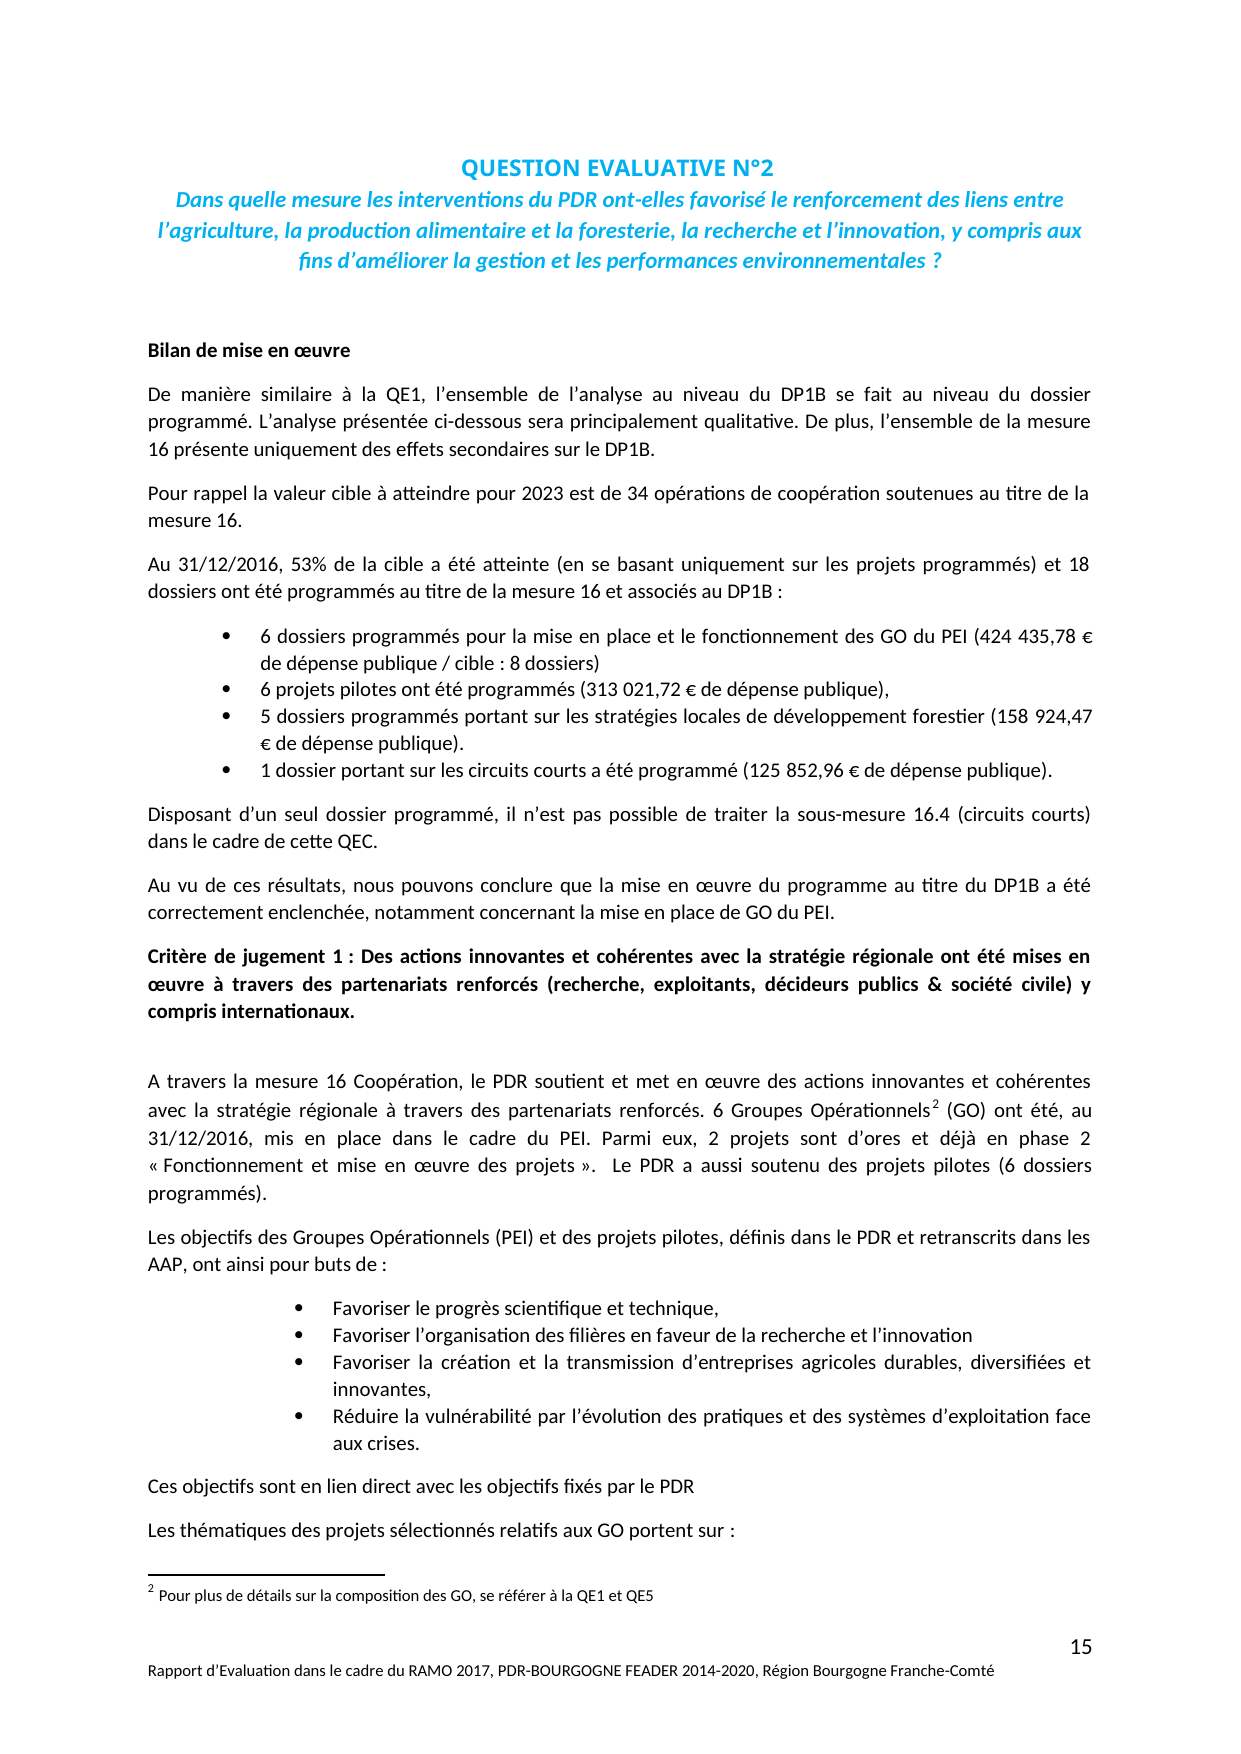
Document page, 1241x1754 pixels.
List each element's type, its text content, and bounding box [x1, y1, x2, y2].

text De manière similaire à la QE1, l’ensemble de l’analyse au niveau du DP1B se fait au niveau du dossier programmé. L’analyse présentée ci-dessous sera principalement qualitative. De plus, l’ensemble de la mesure 16 présente uniquement des effets secondaires sur le DP1B. [148, 381, 1092, 461]
list Favoriser la création et la transmission d’entreprises agricoles durables, diversifiées et innovantes, [295, 1349, 1092, 1402]
text Pour rappel la valeur cible à atteindre pour 2023 est de 34 opérations de coopération soutenues au titre de la mesure 16. [148, 480, 1092, 533]
list Réduire la vulnérabilité par l’évolution des pratiques et des systèmes d’exploitation face aux crises. [295, 1403, 1092, 1455]
text Au vu de ces résultats, nous pouvons conclure que la mise en œuvre du programme au titre du DP1B a été correctement enclenchée, notamment concernant la mise en place de GO du PEI. [148, 872, 1092, 925]
text Au 31/12/2016, 53% de la cible a été atteinte (en se basant uniquement sur les projets programmés) et 18 dossiers ont été programmés au titre de la mesure 16 et associés au DP1B : [148, 551, 1092, 604]
text Bilan de mise en œuvre [148, 337, 1092, 362]
list 1 dossier portant sur les circuits courts a été programmé (125 852,96 € de dépense publique). [223, 757, 1092, 783]
subtitle QUESTION EVALUATIVE N°2 [148, 152, 1092, 183]
text Ces objectifs sont en lien direct avec les objectifs fixés par le PDR [148, 1473, 1092, 1499]
list 6 dossiers programmés pour la mise en place et le fonctionnement des GO du PEI (424 435,78 € de dépense publique / cible : 8 dossiers) [223, 623, 1092, 675]
list Favoriser l’organisation des filières en faveur de la recherche et l’innovation [295, 1322, 1092, 1348]
text Les thématiques des projets sélectionnés relatifs aux GO portent sur : [148, 1518, 1092, 1543]
text Les objectifs des Groupes Opérationnels (PEI) et des projets pilotes, définis dans le PDR et retranscrits dans les AAP, ont ainsi pour buts de : [148, 1224, 1092, 1277]
list Favoriser le progrès scientifique et technique, [295, 1296, 1092, 1321]
list 5 dossiers programmés portant sur les stratégies locales de développement forestier (158 924,47 € de dépense publique). [223, 703, 1092, 756]
text Disposant d’un seul dossier programmé, il n’est pas possible de traiter la sous-mesure 16.4 (circuits courts) dans le cadre de cette QEC. [148, 801, 1092, 853]
text Critère de jugement 1 : Des actions innovantes et cohérentes avec la stratégie régionale ont été mises en œuvre à travers des partenariats renforcés (recherche, exploitants, décideurs publics & société civile) y compris internationaux. [148, 944, 1092, 1024]
text Dans quelle mesure les interventions du PDR ont-elles favorisé le renforcement des liens entre l’agriculture, la production alimentaire et la foresterie, la recherche et l’innovation, y compris aux fins d’améliorer la gestion et les performances environnementales ? [148, 186, 1092, 274]
list 6 projets pilotes ont été programmés (313 021,72 € de dépense publique), [223, 677, 1092, 702]
text A travers la mesure 16 Coopération, le PDR soutient et met en œuvre des actions innovantes et cohérentes avec la stratégie régionale à travers des partenariats renforcés. 6 Groupes Opérationnels (GO) ont été, au 31/12/2016, mis en place dans le cadre du PEI. Parmi eux, 2 projets sont d’ores et déjà en phase 2 « Fonctionnement et mise en œuvre des projets ». Le PDR a aussi soutenu des projets pilotes (6 dossiers programmés). [148, 1068, 1092, 1206]
